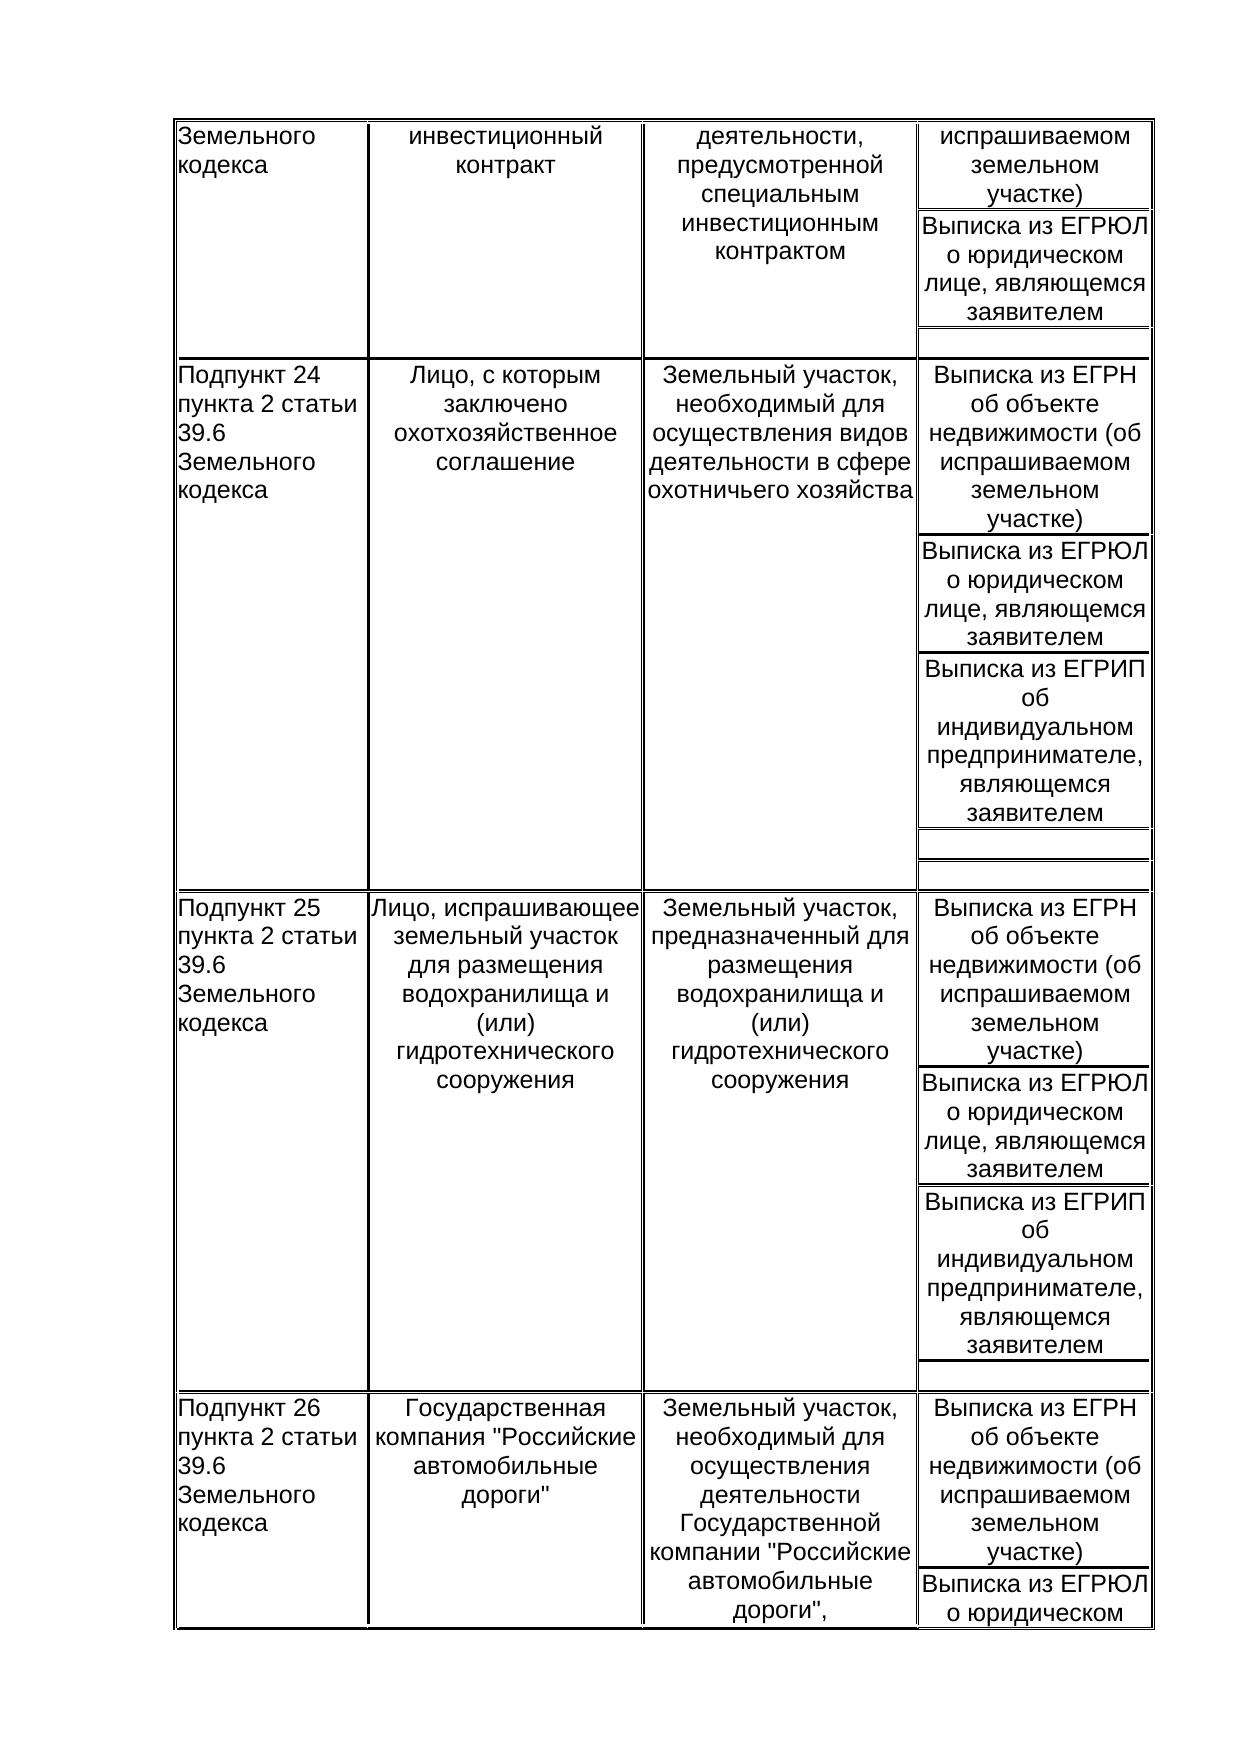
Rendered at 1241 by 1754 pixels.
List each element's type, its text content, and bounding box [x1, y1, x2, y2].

table_cell [919, 858, 1152, 889]
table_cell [643, 122, 917, 357]
table_cell Выписка из ЕГРЮЛ о юридическом лице, являющемся заявителем [918, 208, 1153, 326]
table_cell Выписка из ЕГРЮЛ о юридическом лице, являющемся заявителем [919, 1065, 1151, 1183]
table_cell Выписка из ЕГРН об объекте недвижимости (об испрашиваемом земельном участке) [919, 357, 1151, 533]
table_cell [368, 120, 643, 357]
table_cell Выписка из ЕГРЮЛ о юридическом лице, являющемся заявителем [919, 533, 1153, 651]
table_cell Выписка из ЕГРИП об индивидуальном предпринимателе, являющемся заявителем [919, 1183, 1152, 1359]
table_cell Земельный участок, предназначенный для размещения водохранилища и (или) гидротехнического сооружения [645, 893, 916, 1390]
table_cell Лицо, с которым заключено охотхозяйственное соглашение [370, 360, 641, 889]
table_cell [918, 827, 1153, 858]
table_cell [177, 120, 368, 357]
table_cell Подпункт 24 пункта 2 статьи 39.6 Земельного кодекса [177, 357, 367, 889]
table_cell Земельный участок, необходимый для осуществления видов деятельности в сфере охотничьего хозяйства [645, 360, 916, 889]
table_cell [919, 1390, 1152, 1566]
table_cell Выписка из ЕГРИП об индивидуальном предпринимателе, являющемся заявителем [919, 651, 1151, 827]
table_cell [919, 1359, 1151, 1390]
table_cell [918, 326, 1153, 357]
table_cell Подпункт 25 пункта 2 статьи 39.6 Земельного кодекса [177, 889, 367, 1390]
table_cell Лицо, испрашивающее земельный участок для размещения водохранилища и (или) гидротехнического сооружения [370, 893, 641, 1390]
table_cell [918, 1566, 1151, 1627]
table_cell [918, 122, 1151, 208]
table_cell Государственная компания "Российские автомобильные дороги" [368, 1390, 643, 1627]
table_cell Земельный участок, необходимый для осуществления деятельности Государственной компании "Российские автомобильные дороги", расположенный в границах полосы отвода и придорожной полосы автомобильной дороги [643, 1394, 917, 1627]
table_cell Подпункт 26 пункта 2 статьи 39.6 Земельного кодекса [177, 1390, 368, 1627]
table_cell Выписка из ЕГРН об объекте недвижимости (об испрашиваемом земельном участке) [919, 889, 1152, 1065]
